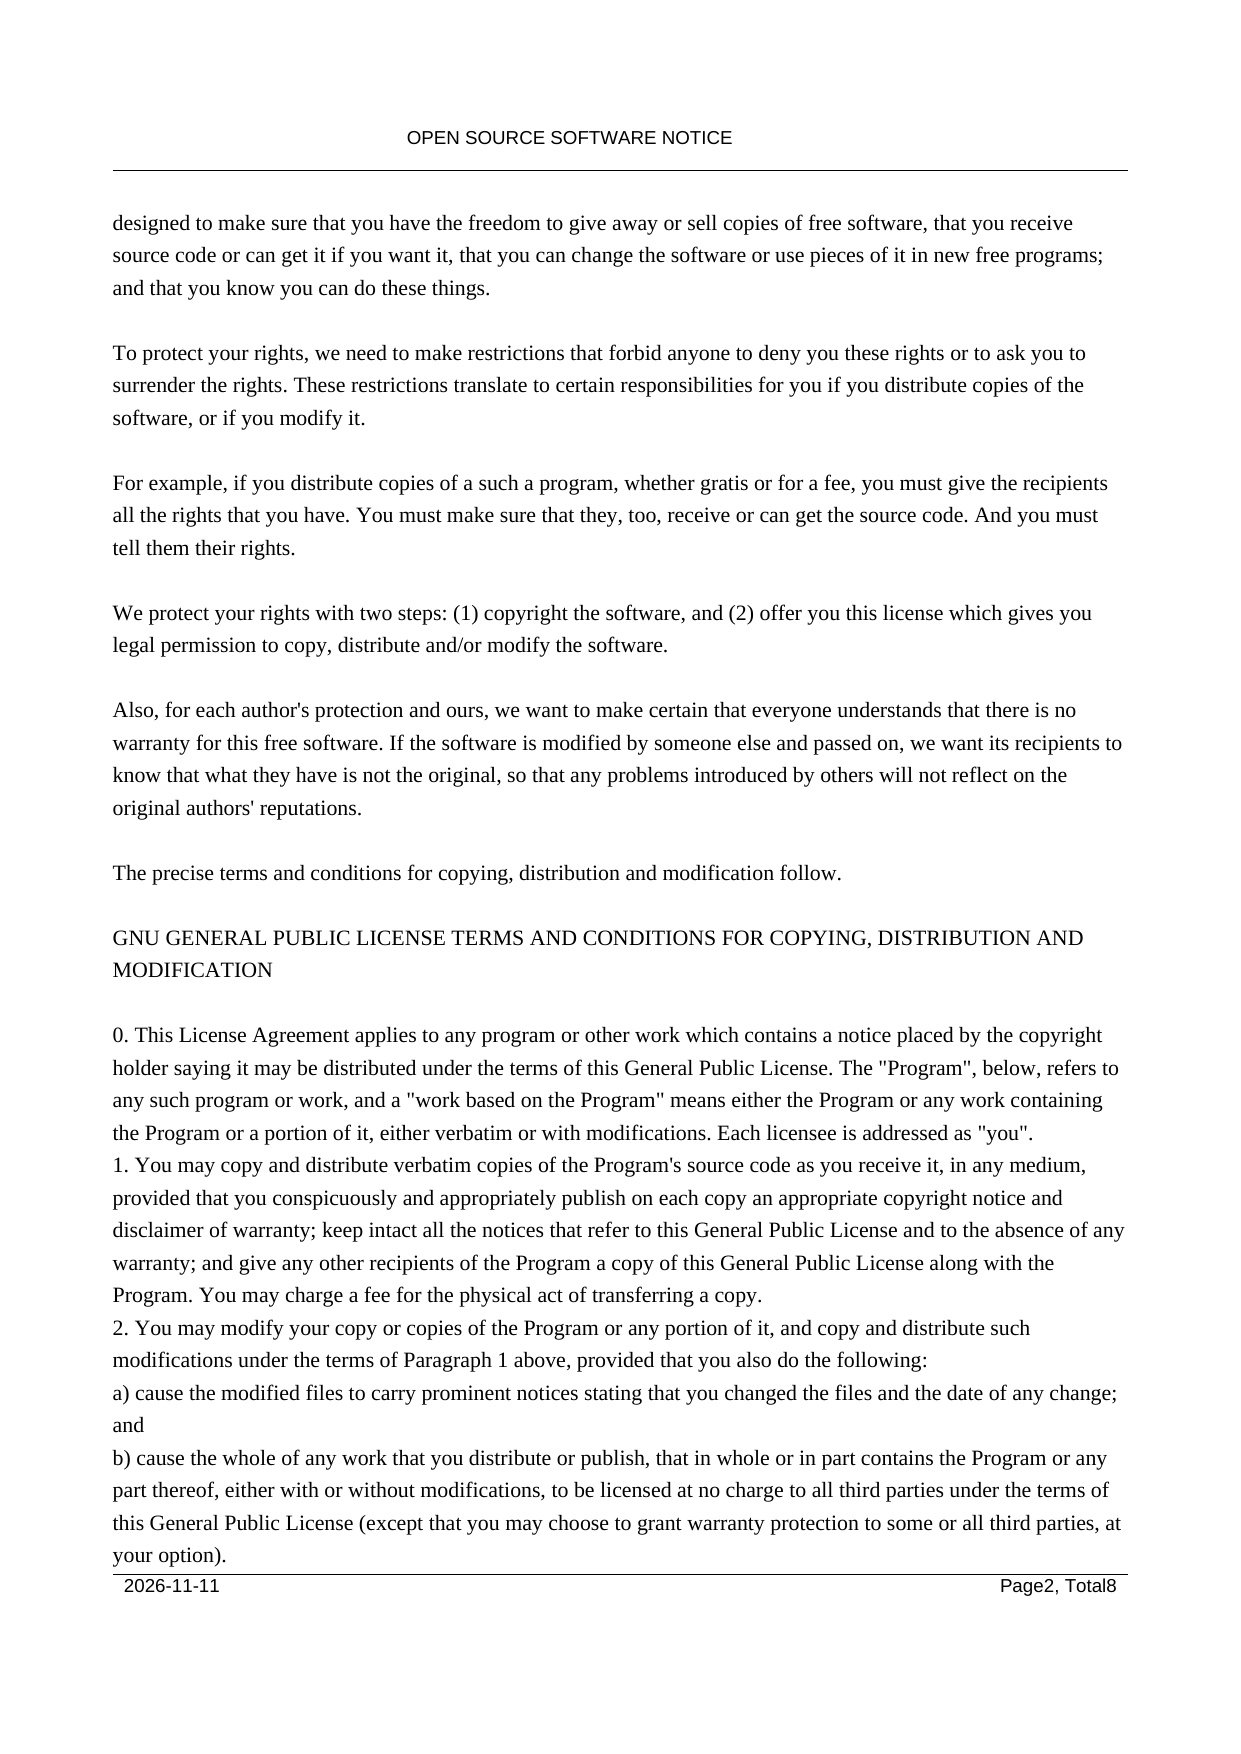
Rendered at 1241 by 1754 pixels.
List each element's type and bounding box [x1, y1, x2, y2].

text [112, 206, 1128, 1571]
